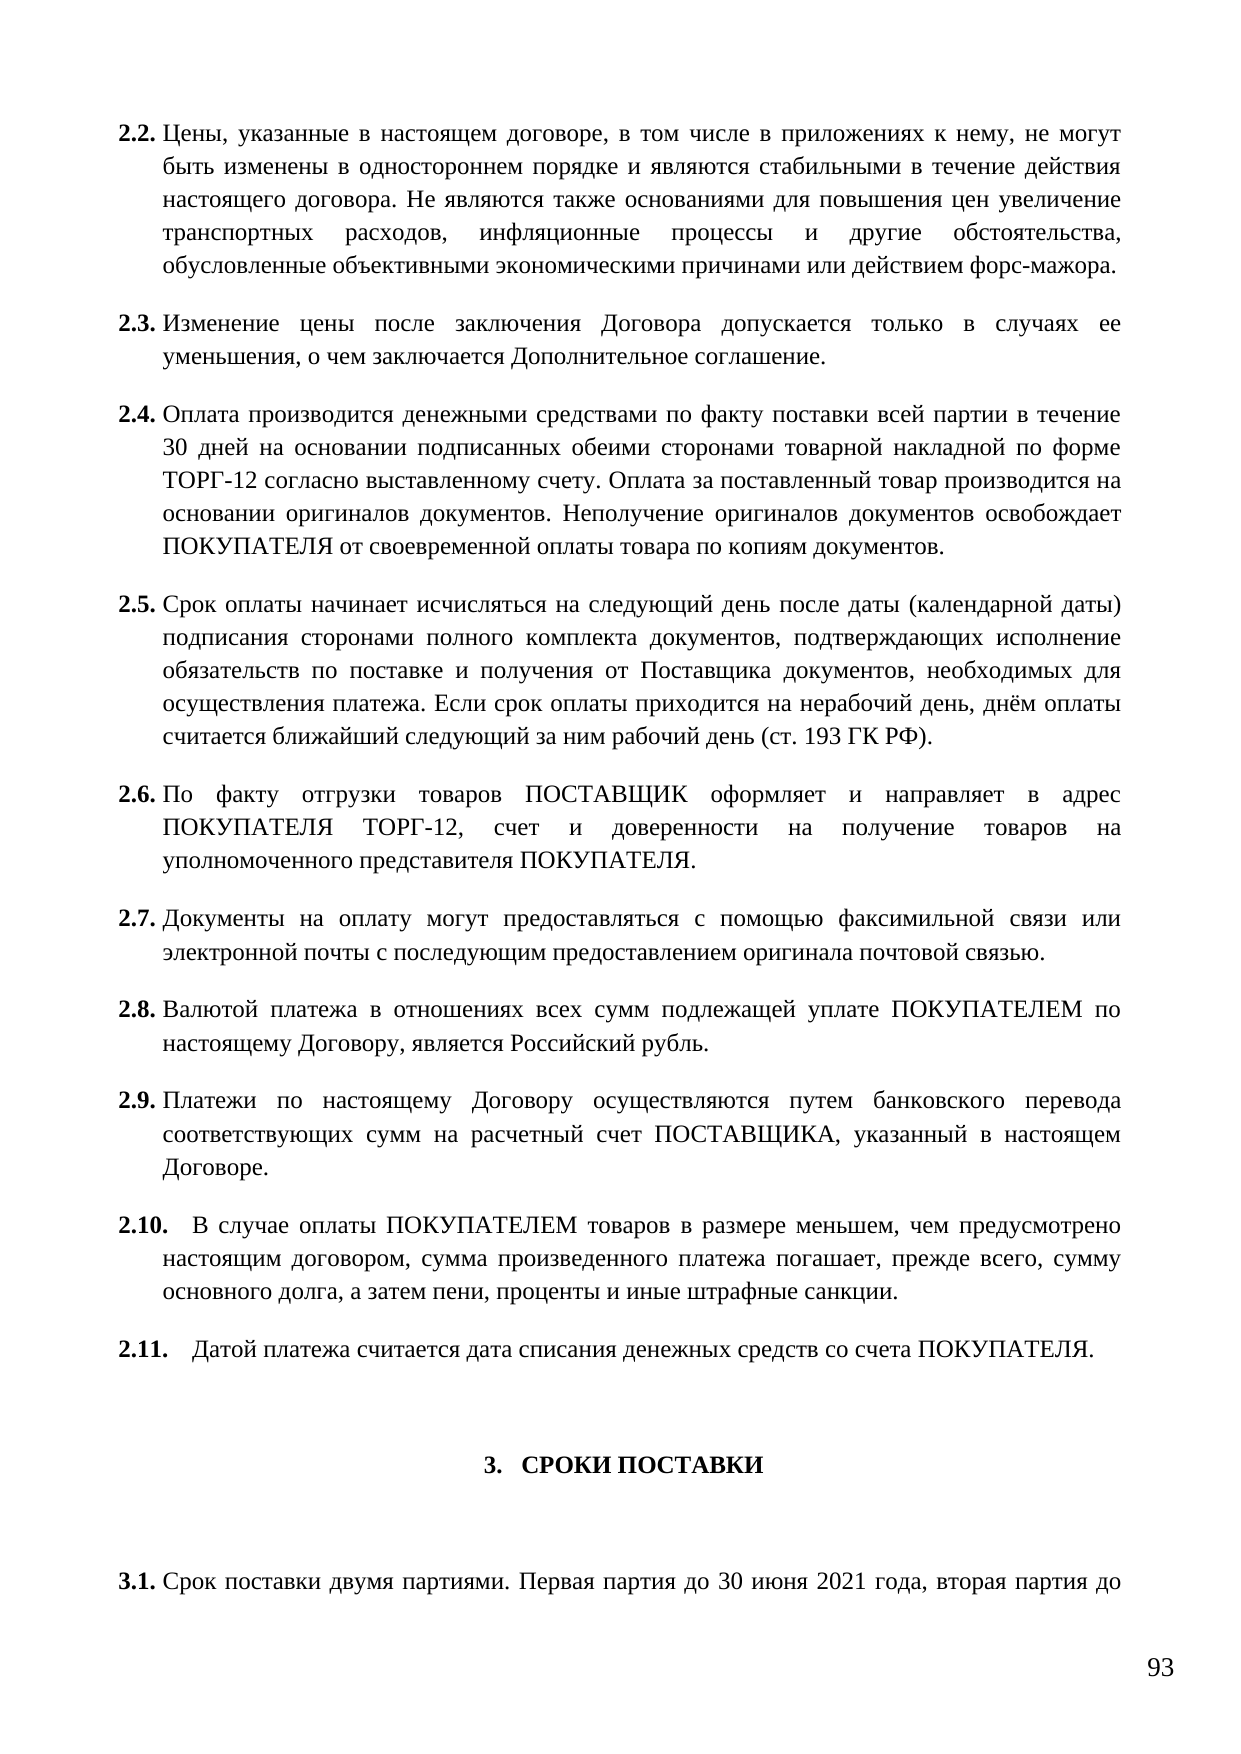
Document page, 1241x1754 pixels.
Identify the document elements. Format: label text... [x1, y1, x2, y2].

list Документы на оплату могут предоставляться с помощью факсимильной связи или электронной почты с последующим предоставлением оригинала почтовой связью. [118, 903, 1122, 965]
list СРОКИ ПОСТАВКИ [125, 1450, 1122, 1478]
list Платежи по настоящему Договору осуществляются путем банковского перевода соответствующих сумм на расчетный счет ПОСТАВЩИКА, указанный в настоящем Договоре. [118, 1086, 1122, 1180]
list Цены, указанные в настоящем договоре, в том числе в приложениях к нему, не могут быть изменены в одностороннем порядке и являются стабильными в течение действия настоящего договора. Не являются также основаниями для повышения цен увеличение транспортных расходов, инфляционные процессы и другие обстоятельства, обусловленные объективными экономическими причинами или действием форс-мажора. [118, 118, 1122, 279]
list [118, 1566, 1122, 1594]
list Срок оплаты начинает исчисляться на следующий день после даты (календарной даты) подписания сторонами полного комплекта документов, подтверждающих исполнение обязательств по поставке и получения от Поставщика документов, необходимых для осуществления платежа. Если срок оплаты приходится на нерабочий день, днём оплаты считается ближайший следующий за ним рабочий день (ст. 193 ГК РФ). [118, 589, 1122, 750]
list По факту отгрузки товаров ПОСТАВЩИК оформляет и направляет в адрес ПОКУПАТЕЛЯ ТОРГ-12, счет и доверенности на получение товаров на уполномоченного представителя ПОКУПАТЕЛЯ. [118, 779, 1122, 874]
list В случае оплаты ПОКУПАТЕЛЕМ товаров в размере меньшем, чем предусмотрено настоящим договором, сумма произведенного платежа погашает, прежде всего, сумму основного долга, а затем пени, проценты и иные штрафные санкции. [118, 1210, 1122, 1304]
list Изменение цены после заключения Договора допускается только в случаях ее уменьшения, о чем заключается Дополнительное соглашение. [118, 308, 1122, 370]
list Датой платежа считается дата списания денежных средств со счета ПОКУПАТЕЛЯ. [118, 1334, 1122, 1362]
list Валютой платежа в отношениях всех сумм подлежащей уплате ПОКУПАТЕЛЕМ по настоящему Договору, является Российский рубль. [118, 994, 1122, 1056]
list Оплата производится денежными средствами по факту поставки всей партии в течение 30 дней на основании подписанных обеими сторонами товарной накладной по форме ТОРГ-12 согласно выставленному счету. Оплата за поставленный товар производится на основании оригиналов документов. Неполучение оригиналов документов освобождает ПОКУПАТЕЛЯ от своевременной оплаты товара по копиям документов. [118, 399, 1122, 560]
